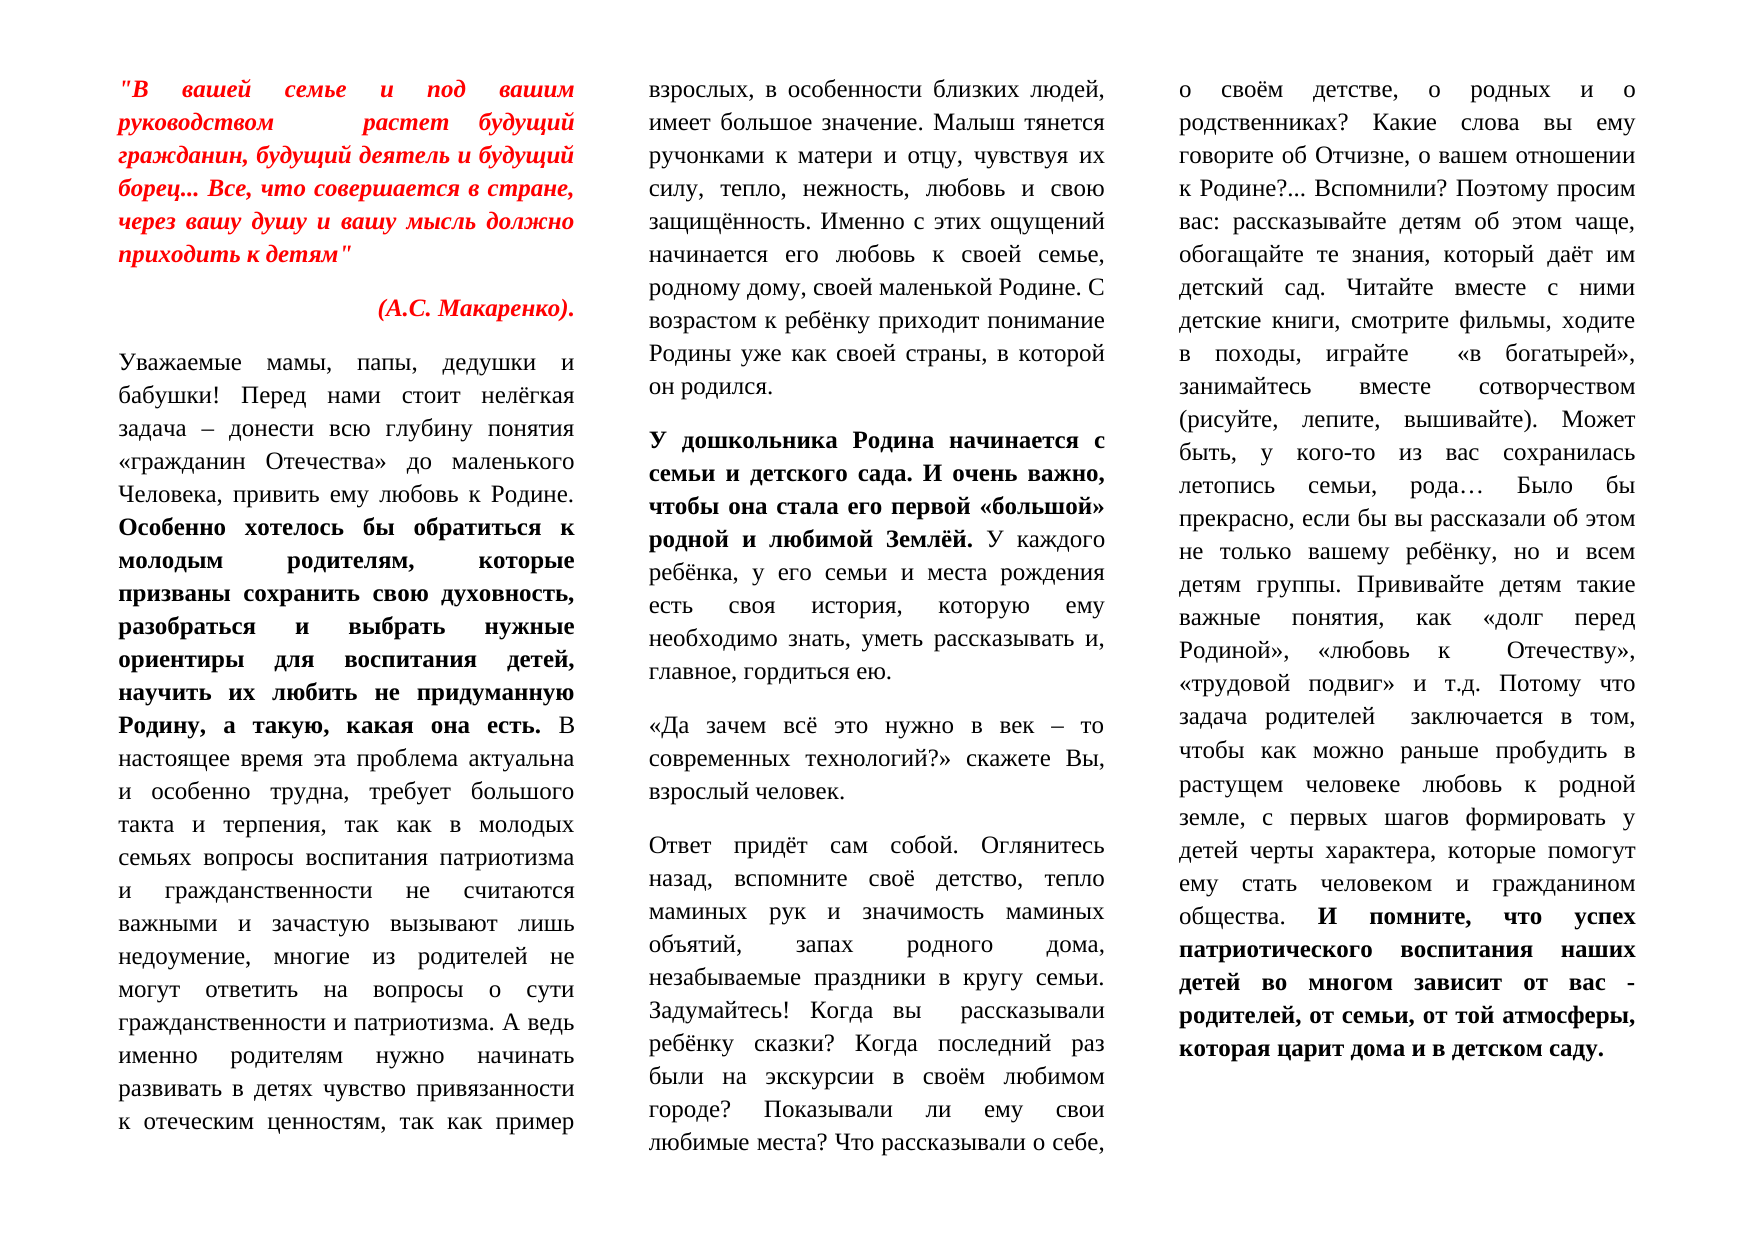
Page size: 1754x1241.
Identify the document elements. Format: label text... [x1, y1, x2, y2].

text (А.С. Макаренко). [118, 293, 575, 322]
text У дошкольника Родина начинается с семьи и детского сада. И очень важно, чтобы она стала его первой «большой» родной и любимой Землёй. У каждого ребёнка, у его семьи и места рождения есть своя история, которую ему необходимо знать, уметь рассказывать и, главное, гордиться ею. [648, 425, 1105, 685]
text Ответ придёт сам собой. Оглянитесь назад, вспомните своё детство, тепло маминых рук и значимость маминых объятий, запах родного дома, незабываемые праздники в кругу семьи. Задумайтесь! Когда вы рассказывали ребёнку сказки? Когда последний раз были на экскурсии в своём любимом городе? Показывали ли ему свои любимые места? Что рассказывали о себе, о своём детстве, о родных и о родственниках? Какие слова вы ему говорите об Отчизне, о вашем отношении к Родине?... Вспомнили? Поэтому просим вас: рассказывайте детям об этом чаще, обогащайте те знания, который даёт им детский сад. Читайте вместе с ними детские книги, смотрите фильмы, ходите в походы, играйте «в богатырей», занимайтесь вместе сотворчеством (рисуйте, лепите, вышивайте). Может быть, у кого-то из вас сохранилась летопись семьи, рода… Было бы прекрасно, если бы вы рассказали об этом не только вашему ребёнку, но и всем детям группы. Прививайте детям такие важные понятия, как «долг перед Родиной», «любовь к Отечеству», «трудовой подвиг» и т.д. Потому что задача родителей заключается в том, чтобы как можно раньше пробудить в растущем человеке любовь к родной земле, с первых шагов формировать у детей черты характера, которые помогут ему стать человеком и гражданином общества. И помните, что успех патриотического воспитания наших детей во многом зависит от вас - родителей, от семьи, от той атмосферы, которая царит дома и в детском саду. [648, 830, 1105, 1156]
text «Да зачем всё это нужно в век – то современных технологий?» скажете Вы, взрослый человек. [648, 710, 1105, 805]
text Уважаемые мамы, папы, дедушки и бабушки! Перед нами стоит нелёгкая задача – донести всю глубину понятия «гражданин Отечества» до маленького Человека, привить ему любовь к Родине. Особенно хотелось бы обратиться к молодым родителям, которые призваны сохранить свою духовность, разобраться и выбрать нужные ориентиры для воспитания детей, научить их любить не придуманную Родину, а такую, какая она есть. В настоящее время эта проблема актуальна и особенно трудна, требует большого такта и терпения, так как в молодых семьях вопросы воспитания патриотизма и гражданственности не считаются важными и зачастую вызывают лишь недоумение, многие из родителей не могут ответить на вопросы о сути гражданственности и патриотизма. А ведь именно родителям нужно начинать развивать в детях чувство привязанности к отеческим ценностям, так как пример взрослых, в особенности близких людей, имеет большое значение. Малыш тянется ручонками к матери и отцу, чувствуя их силу, тепло, нежность, любовь и свою защищённость. Именно с этих ощущений начинается его любовь к своей семье, родному дому, своей маленькой Родине. С возрастом к ребёнку приходит понимание Родины уже как своей страны, в которой он родился. [648, 74, 1105, 400]
text Ответ придёт сам собой. Оглянитесь назад, вспомните своё детство, тепло маминых рук и значимость маминых объятий, запах родного дома, незабываемые праздники в кругу семьи. Задумайтесь! Когда вы рассказывали ребёнку сказки? Когда последний раз были на экскурсии в своём любимом городе? Показывали ли ему свои любимые места? Что рассказывали о себе, о своём детстве, о родных и о родственниках? Какие слова вы ему говорите об Отчизне, о вашем отношении к Родине?... Вспомнили? Поэтому просим вас: рассказывайте детям об этом чаще, обогащайте те знания, который даёт им детский сад. Читайте вместе с ними детские книги, смотрите фильмы, ходите в походы, играйте «в богатырей», занимайтесь вместе сотворчеством (рисуйте, лепите, вышивайте). Может быть, у кого-то из вас сохранилась летопись семьи, рода… Было бы прекрасно, если бы вы рассказали об этом не только вашему ребёнку, но и всем детям группы. Прививайте детям такие важные понятия, как «долг перед Родиной», «любовь к Отечеству», «трудовой подвиг» и т.д. Потому что задача родителей заключается в том, чтобы как можно раньше пробудить в растущем человеке любовь к родной земле, с первых шагов формировать у детей черты характера, которые помогут ему стать человеком и гражданином общества. И помните, что успех патриотического воспитания наших детей во многом зависит от вас - родителей, от семьи, от той атмосферы, которая царит дома и в детском саду. [1179, 74, 1636, 1062]
text Уважаемые мамы, папы, дедушки и бабушки! Перед нами стоит нелёгкая задача – донести всю глубину понятия «гражданин Отечества» до маленького Человека, привить ему любовь к Родине. Особенно хотелось бы обратиться к молодым родителям, которые призваны сохранить свою духовность, разобраться и выбрать нужные ориентиры для воспитания детей, научить их любить не придуманную Родину, а такую, какая она есть. В настоящее время эта проблема актуальна и особенно трудна, требует большого такта и терпения, так как в молодых семьях вопросы воспитания патриотизма и гражданственности не считаются важными и зачастую вызывают лишь недоумение, многие из родителей не могут ответить на вопросы о сути гражданственности и патриотизма. А ведь именно родителям нужно начинать развивать в детях чувство привязанности к отеческим ценностям, так как пример взрослых, в особенности близких людей, имеет большое значение. Малыш тянется ручонками к матери и отцу, чувствуя их силу, тепло, нежность, любовь и свою защищённость. Именно с этих ощущений начинается его любовь к своей семье, родному дому, своей маленькой Родине. С возрастом к ребёнку приходит понимание Родины уже как своей страны, в которой он родился. [118, 347, 575, 1135]
text "В вашей семье и под вашим руководством растет будущий гражданин, будущий деятель и будущий борец... Все, что совершается в стране, через вашу душу и вашу мысль должно приходить к детям" [118, 74, 575, 268]
